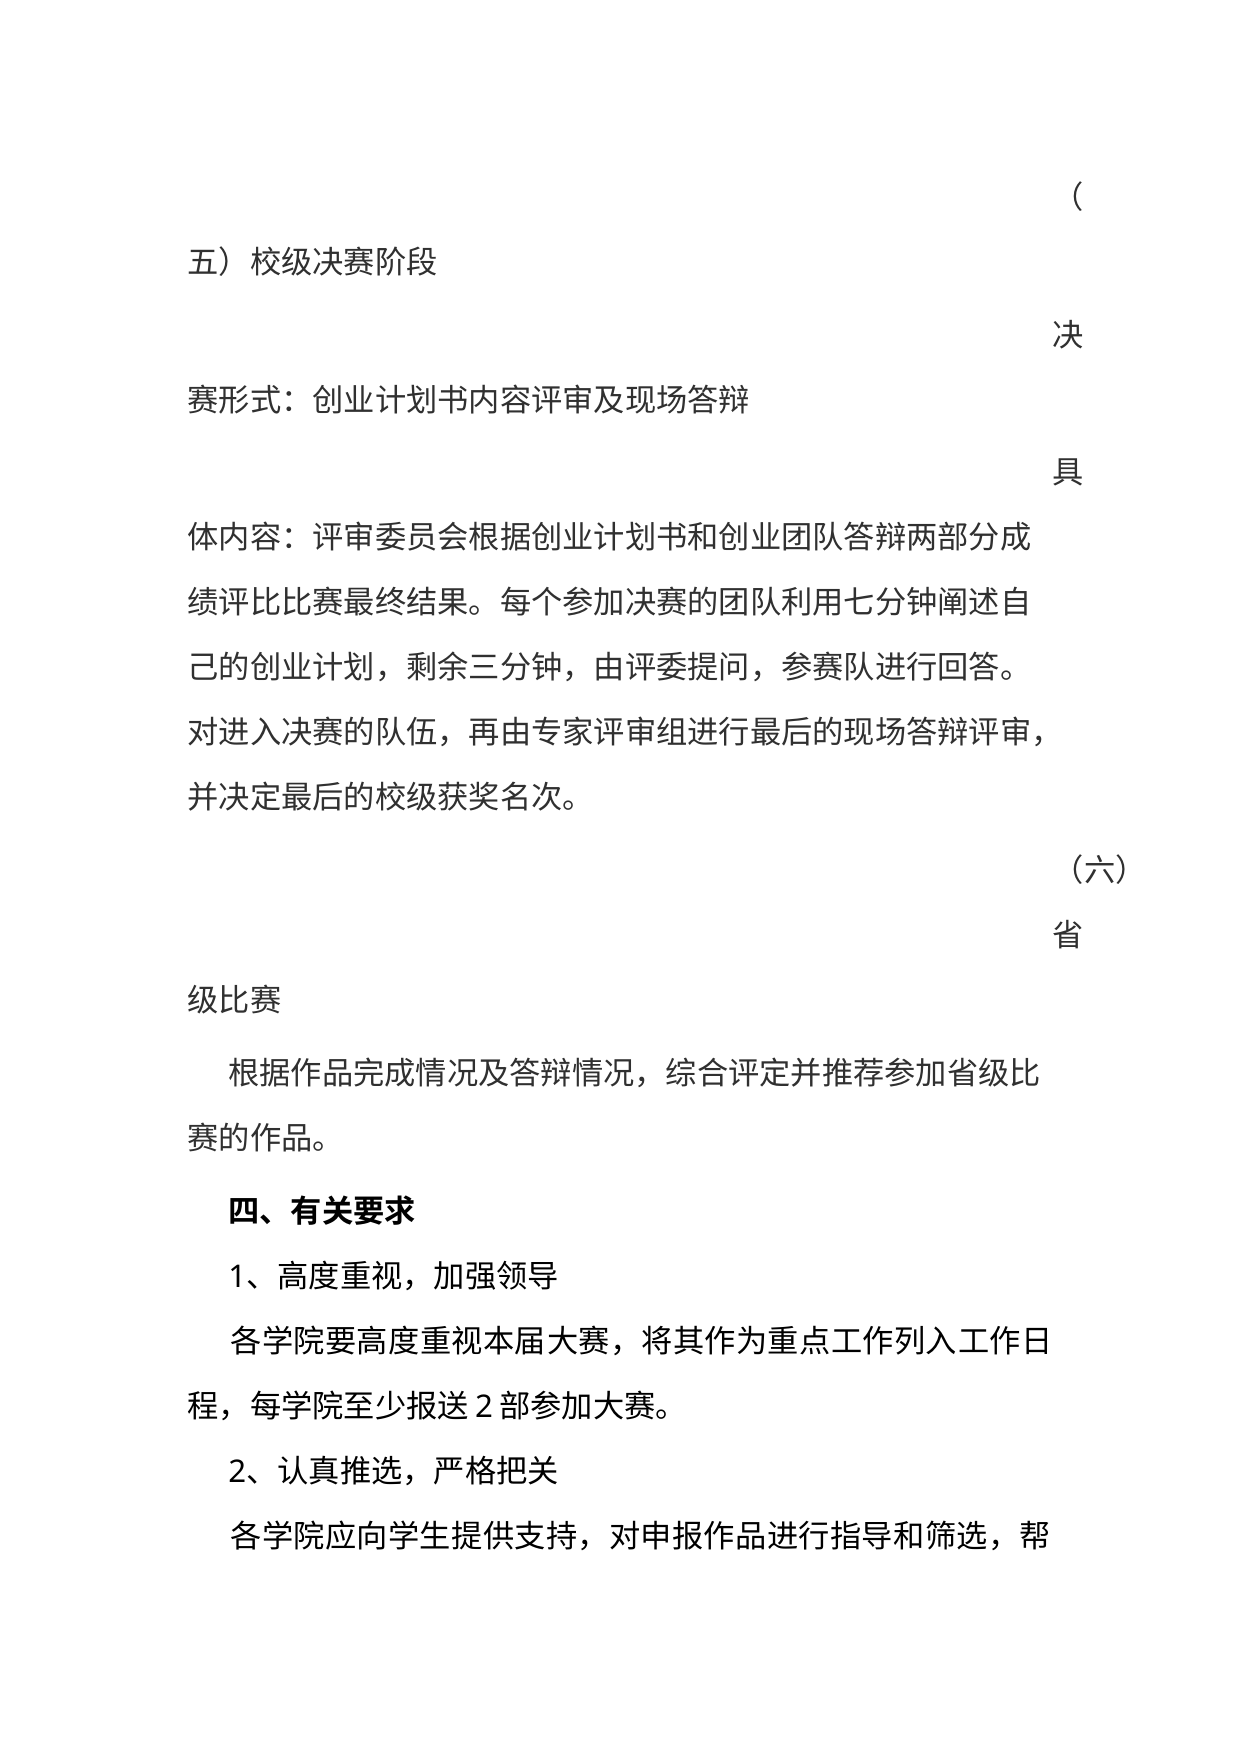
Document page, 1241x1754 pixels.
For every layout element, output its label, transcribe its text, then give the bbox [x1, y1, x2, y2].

text 各学院要高度重视本届大赛，将其作为重点工作列入工作日程，每学院至少报送2部参加大赛。 [187, 1306, 1053, 1436]
text （五）校级决赛阶段 [187, 162, 1053, 292]
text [187, 1501, 1053, 1566]
list 省级比赛 [187, 835, 1053, 1030]
list 根据作品完成情况及答辩情况，综合评定并推荐参加省级比赛的作品。 [187, 1038, 1053, 1168]
text 2、认真推选，严格把关 [187, 1436, 1053, 1501]
text 具体内容：评审委员会根据创业计划书和创业团队答辩两部分成绩评比比赛最终结果。每个参加决赛的团队利用七分钟阐述自己的创业计划，剩余三分钟，由评委提问，参赛队进行回答。对进入决赛的队伍，再由专家评审组进行最后的现场答辩评审，并决定最后的校级获奖名次。 [187, 438, 1053, 828]
text 决赛形式：创业计划书内容评审及现场答辩 [187, 300, 1053, 430]
text 四、有关要求 [187, 1176, 1053, 1241]
text 1、高度重视，加强领导 [187, 1241, 1053, 1306]
